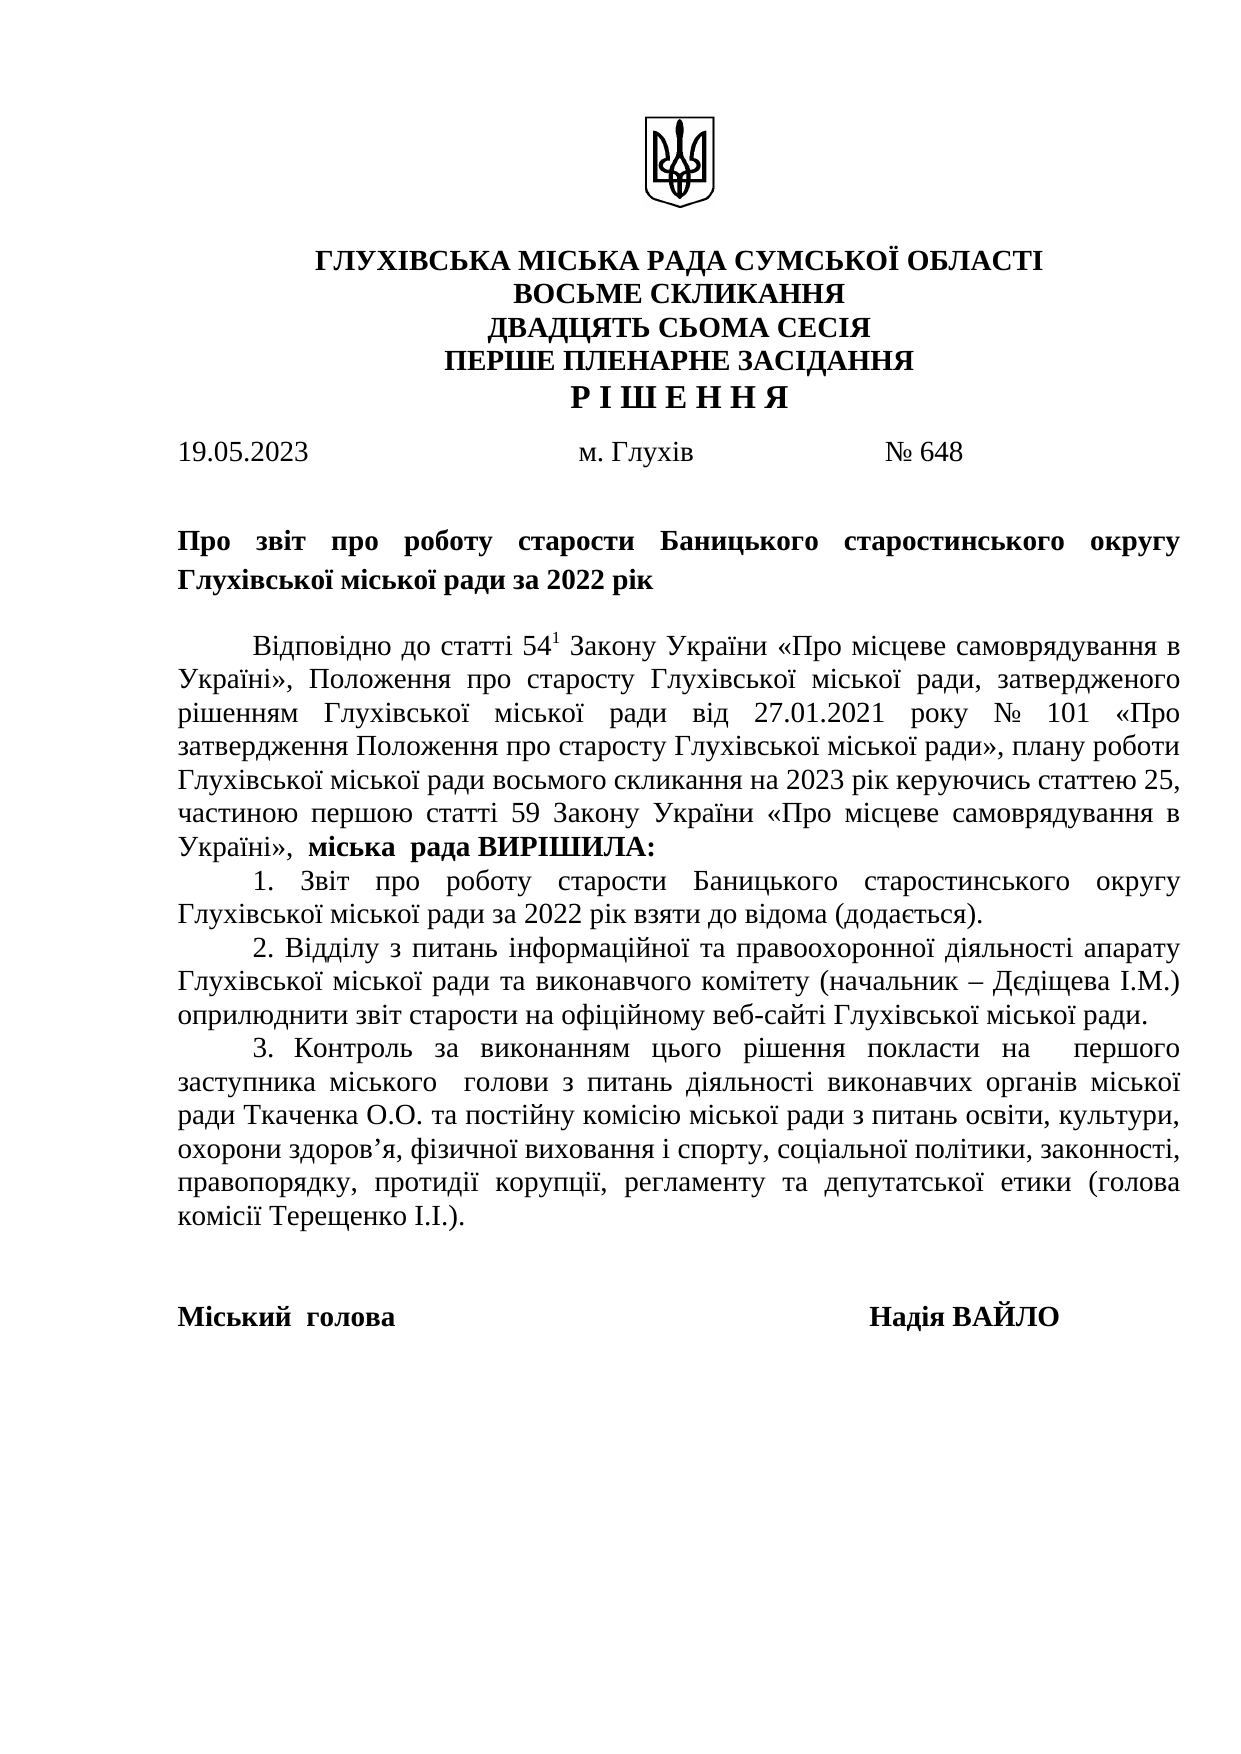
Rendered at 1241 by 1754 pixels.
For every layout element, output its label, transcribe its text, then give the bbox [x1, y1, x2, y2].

text 2. Відділу з питань інформаційної та правоохоронної діяльності апарату Глухівської міської ради та виконавчого комітету (начальник – Дєдіщева І.М.) оприлюднити звіт старости на офіційному веб-сайті Глухівської міської ради. [177, 930, 1181, 1030]
text Міський голова Надія ВАЙЛО [177, 1299, 1181, 1332]
text Відповідно до статті 541 Закону України «Про місцеве самоврядування в Україні», Положення про старосту Глухівської міської ради, затвердженого рішенням Глухівської міської ради від 27.01.2021 року № 101 «Про затвердження Положення про старосту Глухівської міської ради», плану роботи Глухівської міської ради восьмого скликання на 2023 рік керуючись статтею 25, частиною першою статті 59 Закону України «Про місцеве самоврядування в Україні», міська рада ВИРІШИЛА: [177, 628, 1181, 863]
title Р І Ш Е Н Н Я [177, 377, 1181, 415]
title ГЛУХІВСЬКА МІСЬКА РАДА СУМСЬКОЇ ОБЛАСТІ [177, 243, 1181, 276]
title ПЕРШЕ ПЛЕНАРНЕ ЗАСІДАННЯ [177, 343, 1181, 377]
text 1. Звіт про роботу старости Баницького старостинського округу Глухівської міської ради за 2022 рік взяти до відома (додається). [177, 863, 1181, 930]
text 19.05.2023 м. Глухів № 648 [177, 434, 1181, 468]
title ДВАДЦЯТЬ СЬОМА СЕСІЯ [177, 310, 1181, 343]
picture [642, 115, 717, 210]
title ВОСЬМЕ СКЛИКАННЯ [177, 276, 1181, 310]
text 3. Контроль за виконанням цього рішення покласти на першого заступника міського голови з питань діяльності виконавчих органів міської ради Ткаченка О.О. та постійну комісію міської ради з питань освіти, культури, охорони здоров’я, фізичної виховання і спорту, соціальної політики, законності, правопорядку, протидії корупції, регламенту та депутатської етики (голова комісії Терещенко І.І.). [177, 1030, 1181, 1232]
text Про звіт про роботу старости Баницького старостинського округу Глухівської міської ради за 2022 рік [177, 523, 1181, 595]
